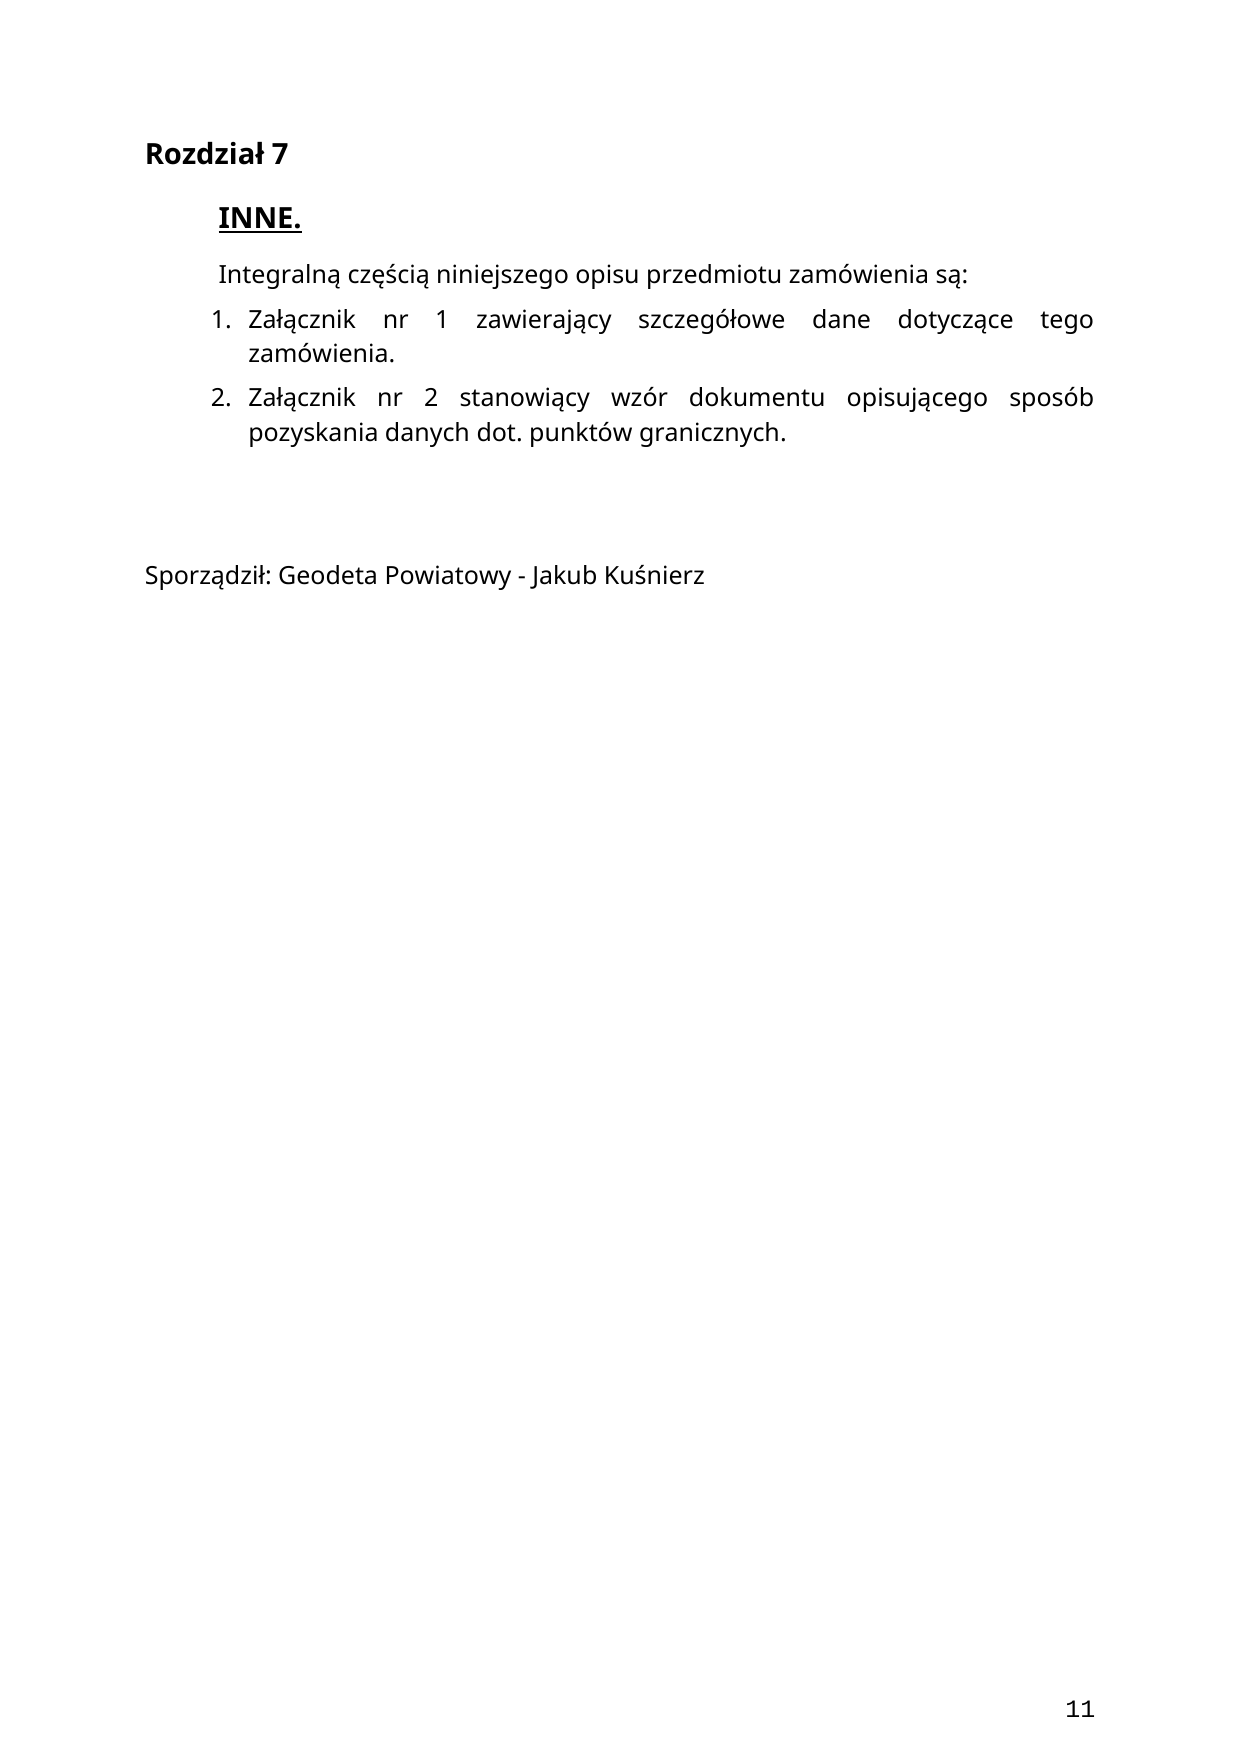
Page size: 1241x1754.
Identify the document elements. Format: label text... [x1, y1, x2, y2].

subtitle INNE. [144, 198, 1095, 237]
text Integralną częścią niniejszego opisu przedmiotu zamówienia są: [144, 257, 1095, 291]
text Sporządził: Geodeta Powiatowy - Jakub Kuśnierz [144, 558, 1095, 592]
list Załącznik nr 1 zawierający szczegółowe dane dotyczące tego zamówienia. [211, 302, 1095, 370]
list Załącznik nr 2 stanowiący wzór dokumentu opisującego sposób pozyskania danych dot. punktów granicznych. [211, 380, 1095, 448]
